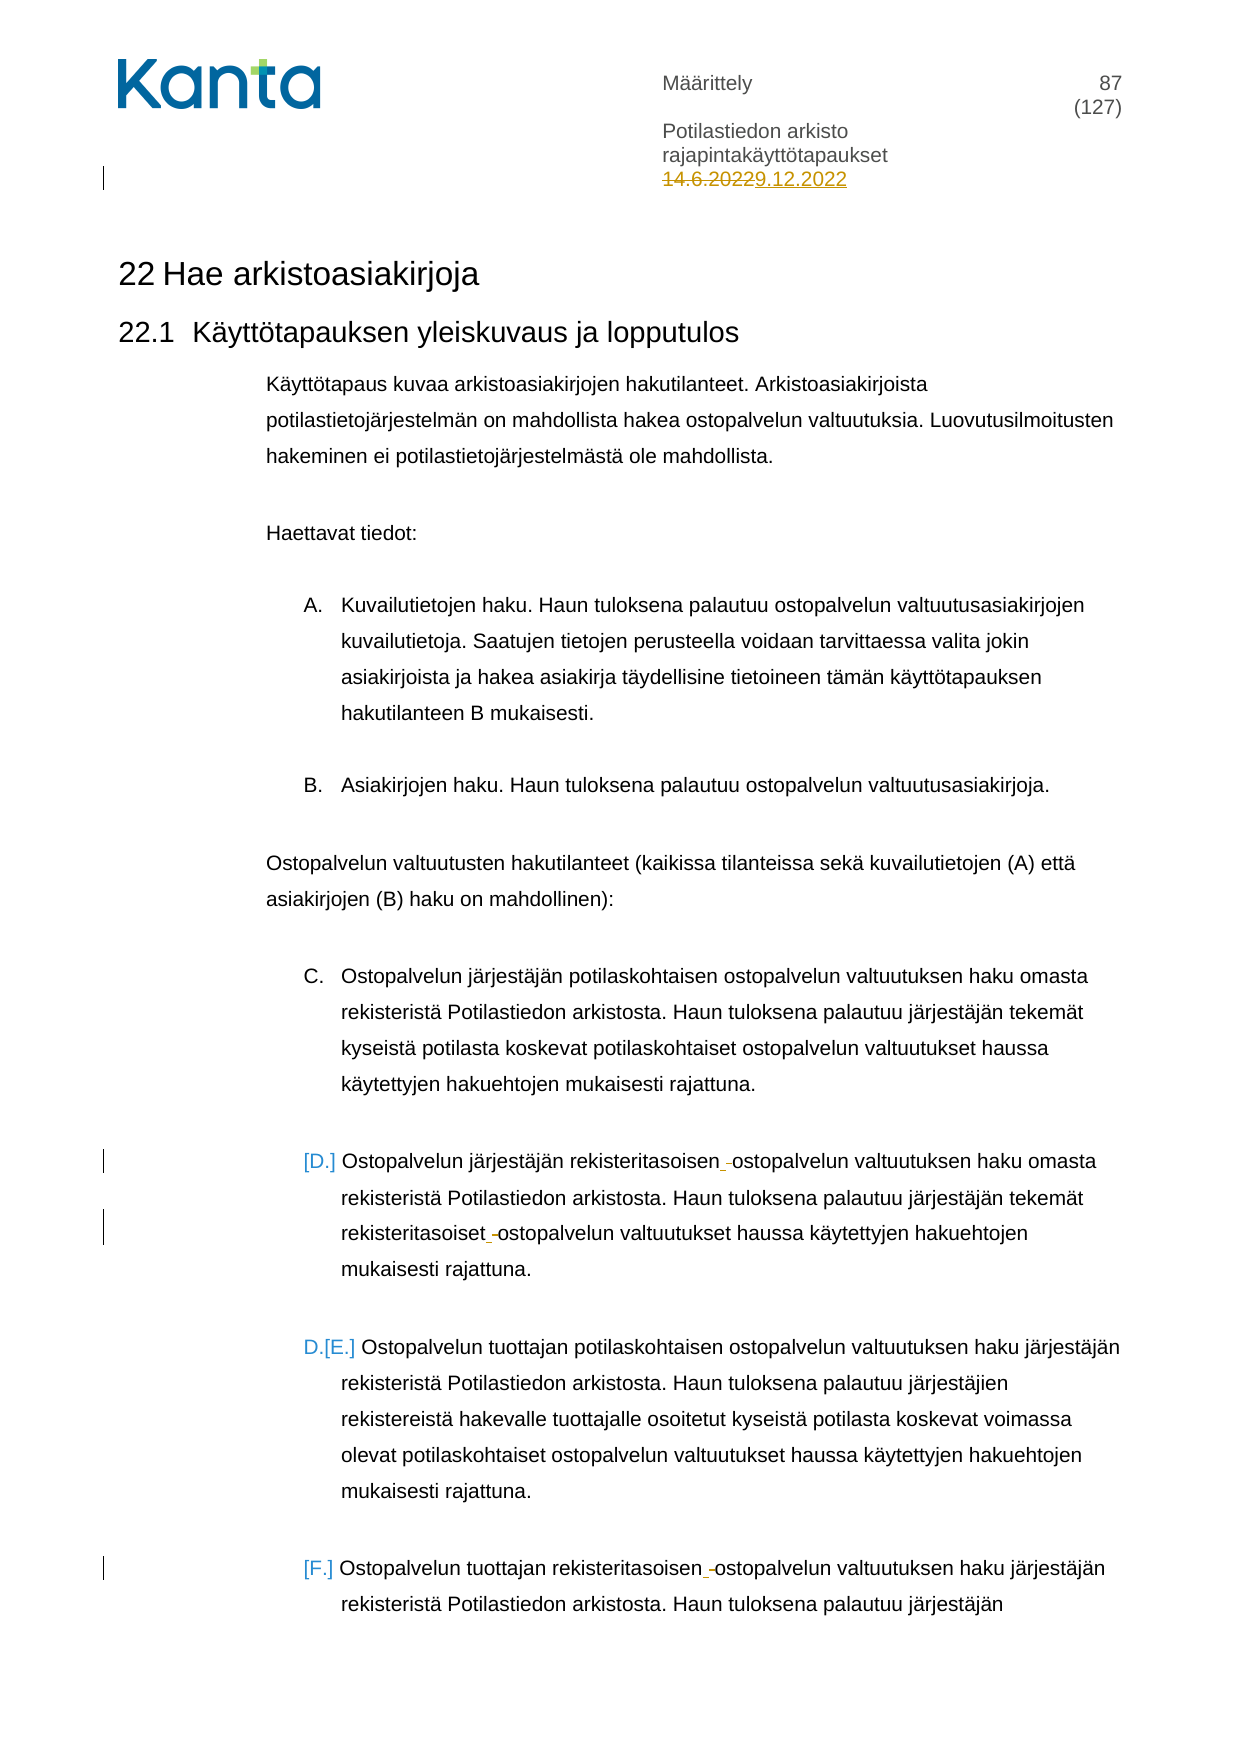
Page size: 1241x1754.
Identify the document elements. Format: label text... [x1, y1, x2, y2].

list Kuvailutietojen haku. Haun tuloksena palautuu ostopalvelun valtuutusasiakirjojen kuvailutietoja. Saatujen tietojen perusteella voidaan tarvittaessa valita jokin asiakirjoista ja hakea asiakirja täydellisine tietoineen tämän käyttötapauksen hakutilanteen B mukaisesti. [303, 593, 1122, 725]
list Ostopalvelun tuottajan potilaskohtaisen ostopalvelun valtuutuksen haku järjestäjän rekisteristä Potilastiedon arkistosta. Haun tuloksena palautuu järjestäjien rekistereistä hakevalle tuottajalle osoitetut kyseistä potilasta koskevat voimassa olevat potilaskohtaiset ostopalvelun valtuutukset haussa käytettyjen hakuehtojen mukaisesti rajattuna. [303, 1335, 1122, 1502]
list Ostopalvelun järjestäjän potilaskohtaisen ostopalvelun valtuutuksen haku omasta rekisteristä Potilastiedon arkistosta. Haun tuloksena palautuu järjestäjän tekemät kyseistä potilasta koskevat potilaskohtaiset ostopalvelun valtuutukset haussa käytettyjen hakuehtojen mukaisesti rajattuna. [303, 964, 1122, 1096]
text Käyttötapaus kuvaa arkistoasiakirjojen hakutilanteet. Arkistoasiakirjoista potilastietojärjestelmän on mahdollista hakea ostopalvelun valtuutuksia. Luovutusilmoitusten hakeminen ei potilastietojärjestelmästä ole mahdollista. [266, 372, 1122, 468]
subtitle Hae arkistoasiakirjoja [118, 254, 1122, 292]
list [303, 1556, 1122, 1616]
text Haettavat tiedot: [266, 521, 1122, 545]
list Ostopalvelun järjestäjän rekisteritasoisenostopalvelun valtuutuksen haku omasta rekisteristä Potilastiedon arkistosta. Haun tuloksena palautuu järjestäjän tekemät rekisteritasoisetostopalvelun valtuutukset haussa käytettyjen hakuehtojen mukaisesti rajattuna. [303, 1149, 1122, 1281]
subtitle Käyttötapauksen yleiskuvaus ja lopputulos [118, 315, 1122, 349]
text Ostopalvelun valtuutusten hakutilanteet (kaikissa tilanteissa sekä kuvailutietojen (A) että asiakirjojen (B) haku on mahdollinen): [266, 850, 1122, 910]
picture [118, 59, 321, 109]
list Asiakirjojen haku. Haun tuloksena palautuu ostopalvelun valtuutusasiakirjoja. [303, 773, 1122, 797]
